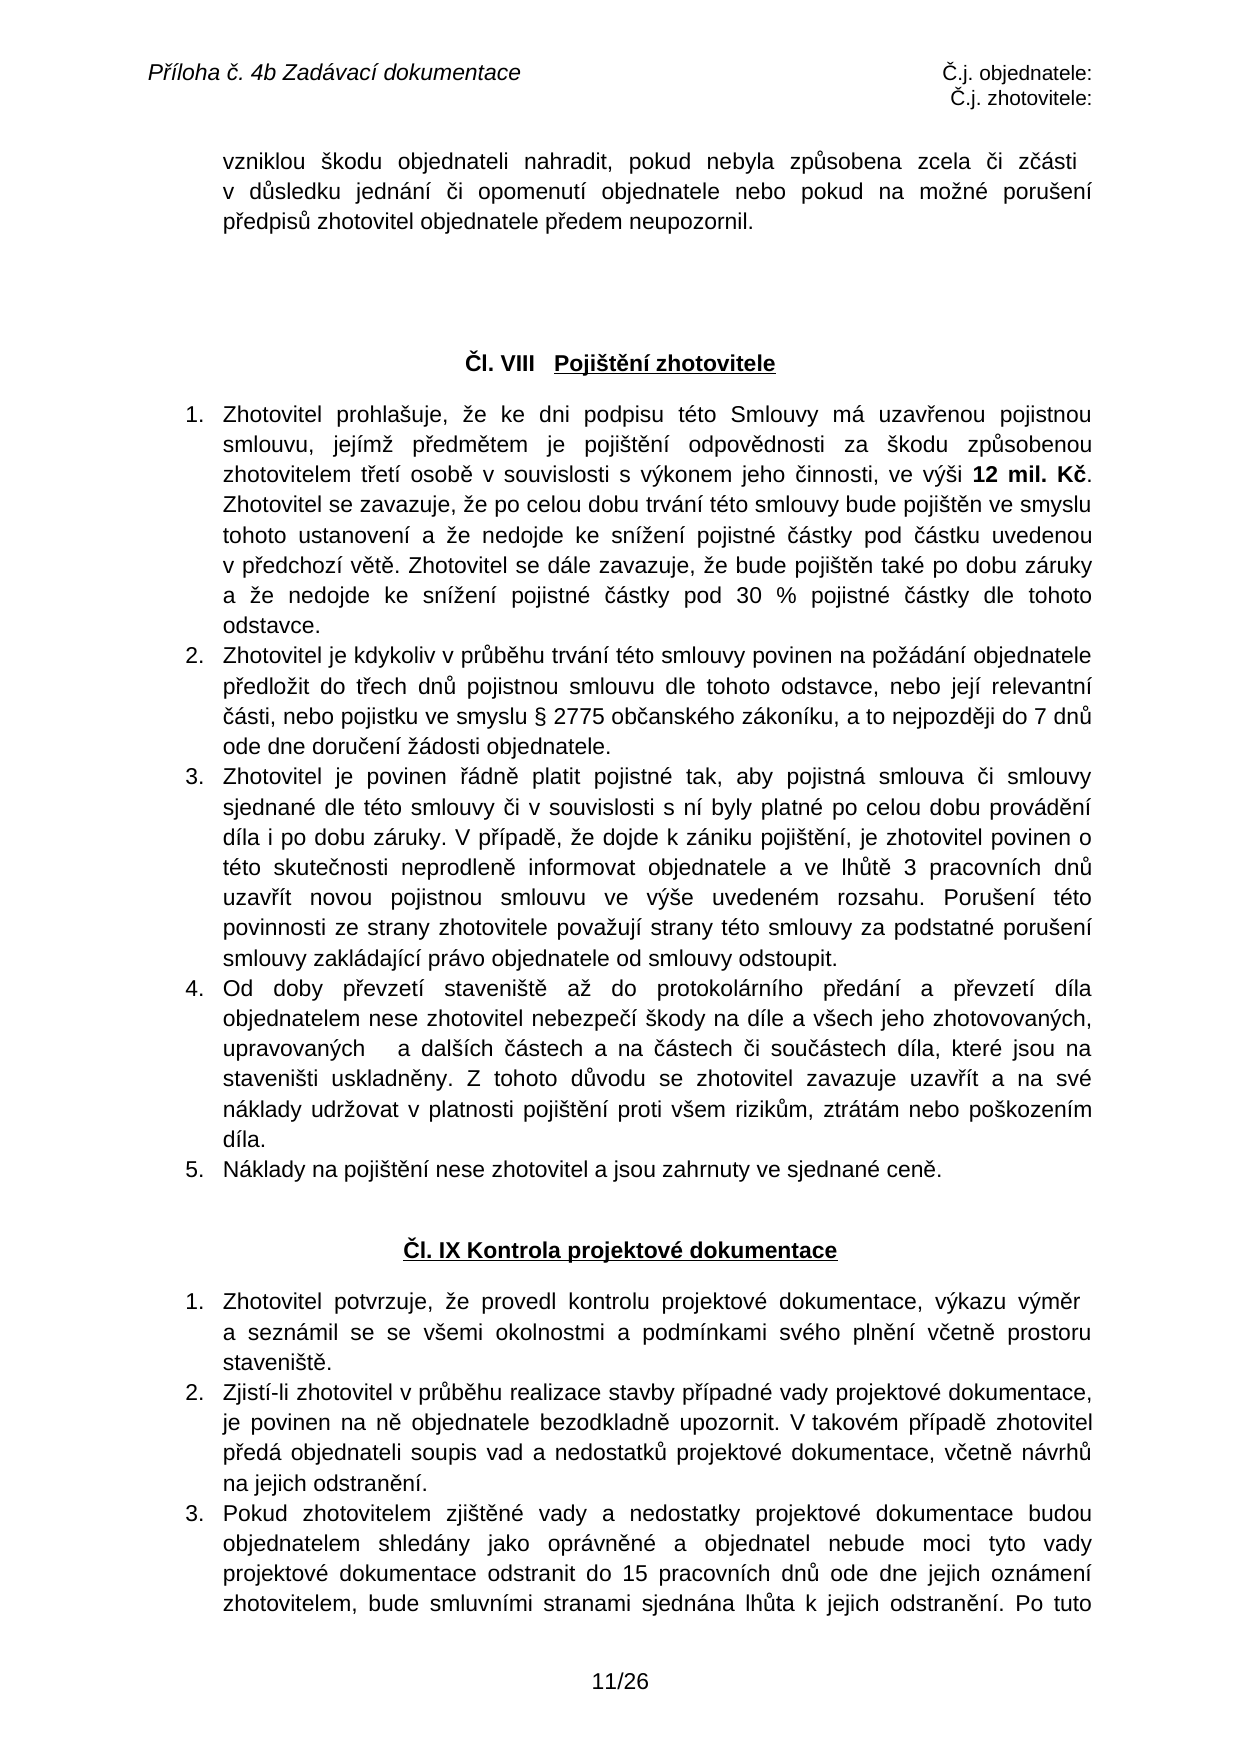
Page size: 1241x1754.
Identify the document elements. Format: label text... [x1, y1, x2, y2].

list Náklady na pojištění nese zhotovitel a jsou zahrnuty ve sjednané ceně. [185, 1156, 1093, 1182]
list Od doby převzetí staveniště až do protokolárního předání a převzetí díla objednatelem nese zhotovitel nebezpečí škody na díle a všech jeho zhotovovaných, upravovaných a dalších částech a na částech či součástech díla, které jsou na staveništi uskladněny. Z tohoto důvodu se zhotovitel zavazuje uzavřít a na své náklady udržovat v platnosti pojištění proti všem rizikům, ztrátám nebo poškozením díla. [185, 975, 1093, 1152]
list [185, 148, 1093, 234]
list Zhotovitel prohlašuje, že ke dni podpisu této Smlouvy má uzavřenou pojistnou smlouvu, jejímž předmětem je pojištění odpovědnosti za škodu způsobenou zhotovitelem třetí osobě v souvislosti s výkonem jeho činnosti, ve výši 12 mil. Kč. Zhotovitel se zavazuje, že po celou dobu trvání této smlouvy bude pojištěn ve smyslu tohoto ustanovení a že nedojde ke snížení pojistné částky pod částku uvedenou v předchozí větě. Zhotovitel se dále zavazuje, že bude pojištěn také po dobu záruky a že nedojde ke snížení pojistné částky pod 30 % pojistné částky dle tohoto odstavce. [185, 401, 1093, 638]
list Zjistí-li zhotovitel v průběhu realizace stavby případné vady projektové dokumentace, je povinen na ně objednatele bezodkladně upozornit. V takovém případě zhotovitel předá objednateli soupis vad a nedostatků projektové dokumentace, včetně návrhů na jejich odstranění. [185, 1379, 1093, 1496]
list Zhotovitel potvrzuje, že provedl kontrolu projektové dokumentace, výkazu výměr a seznámil se se všemi okolnostmi a podmínkami svého plnění včetně prostoru staveniště. [185, 1288, 1093, 1375]
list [185, 1500, 1093, 1617]
text Čl. IX Kontrola projektové dokumentace [148, 1237, 1093, 1263]
text Čl. VIII Pojištění zhotovitele [148, 350, 1093, 376]
list Zhotovitel je kdykoliv v průběhu trvání této smlouvy povinen na požádání objednatele předložit do třech dnů pojistnou smlouvu dle tohoto odstavce, nebo její relevantní části, nebo pojistku ve smyslu § 2775 občanského zákoníku, a to nejpozději do 7 dnů ode dne doručení žádosti objednatele. [185, 642, 1093, 759]
list Zhotovitel je povinen řádně platit pojistné tak, aby pojistná smlouva či smlouvy sjednané dle této smlouvy či v souvislosti s ní byly platné po celou dobu provádění díla i po dobu záruky. V případě, že dojde k zániku pojištění, je zhotovitel povinen o této skutečnosti neprodleně informovat objednatele a ve lhůtě 3 pracovních dnů uzavřít novou pojistnou smlouvu ve výše uvedeném rozsahu. Porušení této povinnosti ze strany zhotovitele považují strany této smlouvy za podstatné porušení smlouvy zakládající právo objednatele od smlouvy odstoupit. [185, 763, 1093, 971]
